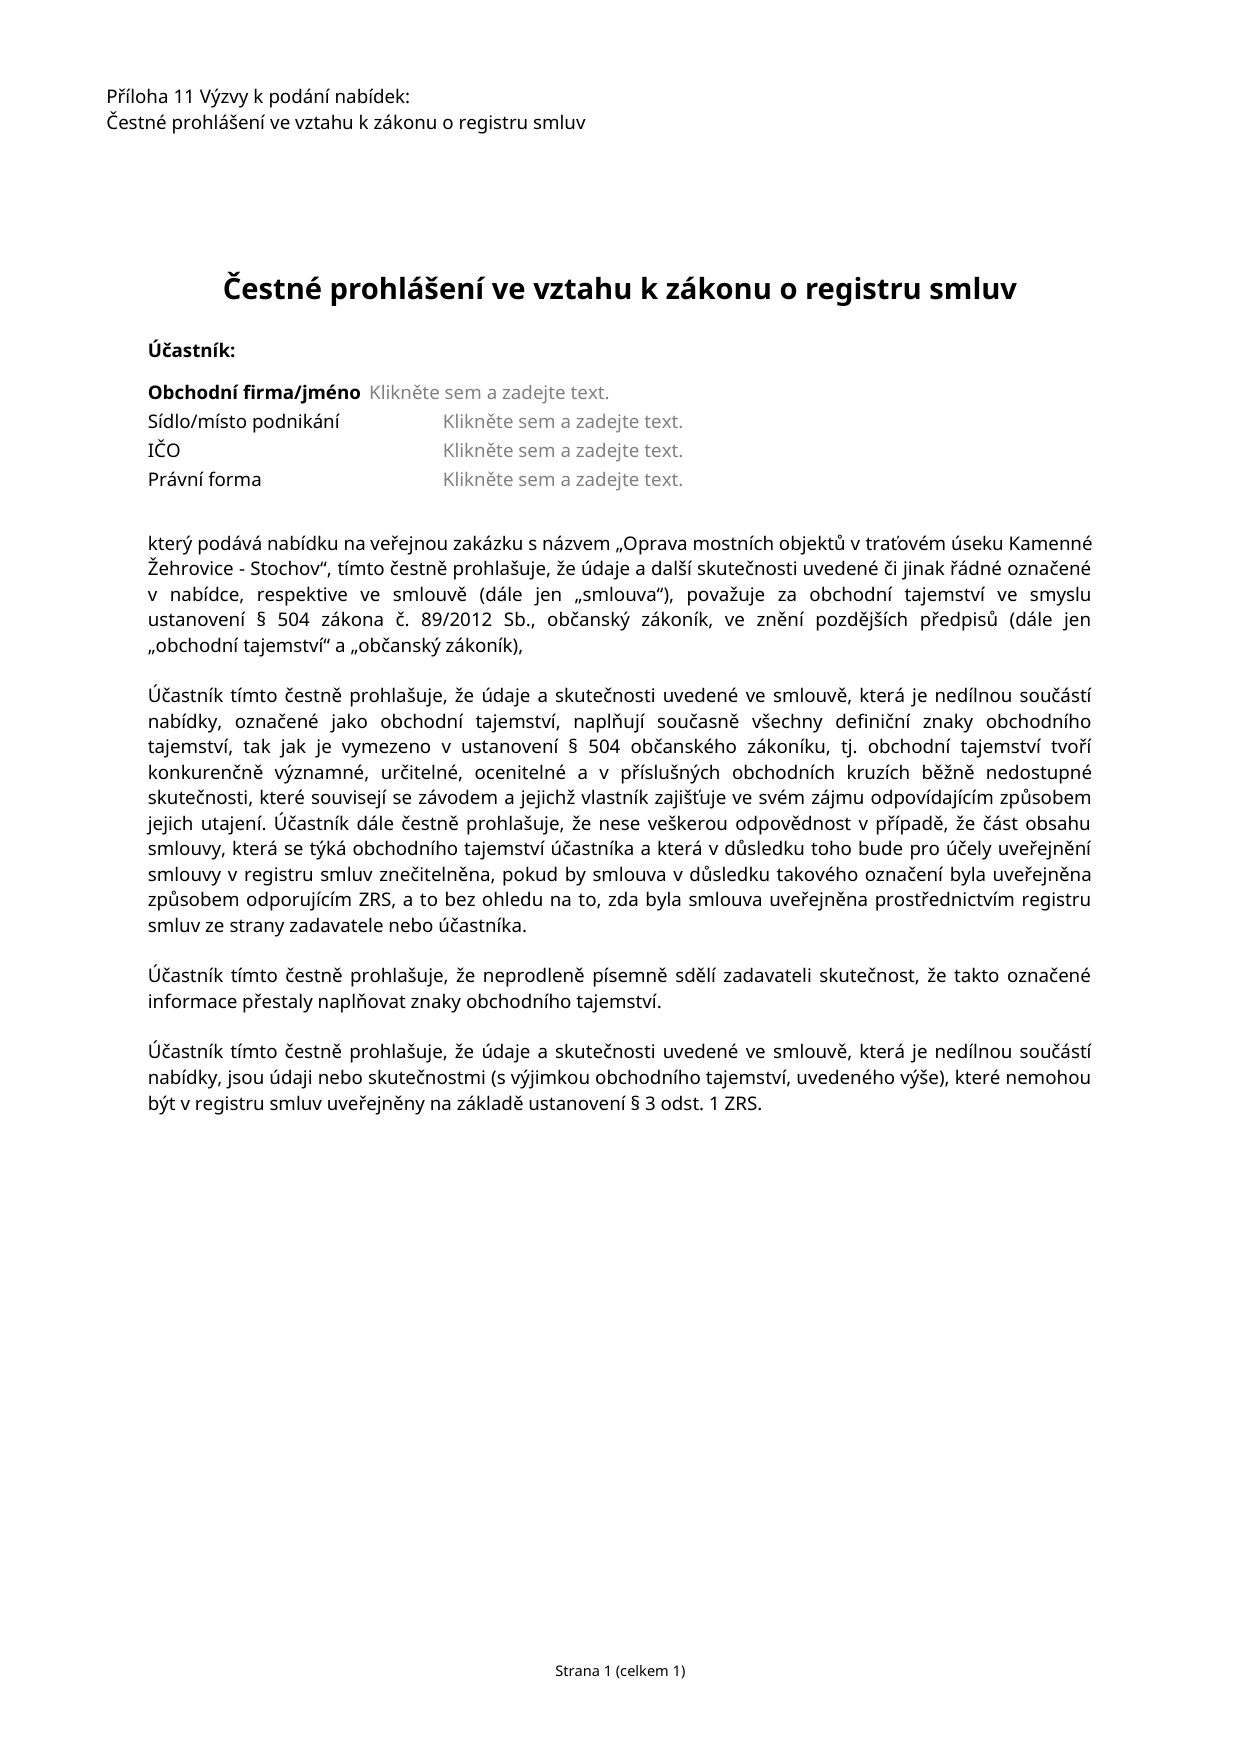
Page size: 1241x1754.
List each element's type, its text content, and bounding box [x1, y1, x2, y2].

text který podává nabídku na veřejnou zakázku s názvem „Oprava mostních objektů v traťovém úseku Kamenné Žehrovice - Stochov“, tímto čestně prohlašuje, že údaje a další skutečnosti uvedené či jinak řádné označené v nabídce, respektive ve smlouvě (dále jen „smlouva“), považuje za obchodní tajemství ve smyslu ustanovení § 504 zákona č. 89/2012 Sb., občanský zákoník, ve znění pozdějších předpisů (dále jen „obchodní tajemství“ a „občanský zákoník), [148, 530, 1093, 658]
text Sídlo/místo podnikání [148, 405, 1093, 434]
text Právní forma [148, 463, 1093, 492]
text Účastník tímto čestně prohlašuje, že údaje a skutečnosti uvedené ve smlouvě, která je nedílnou součástí nabídky, označené jako obchodní tajemství, naplňují současně všechny definiční znaky obchodního tajemství, tak jak je vymezeno v ustanovení § 504 občanského zákoníku, tj. obchodní tajemství tvoří konkurenčně významné, určitelné, ocenitelné a v příslušných obchodních kruzích běžně nedostupné skutečnosti, které souvisejí se závodem a jejichž vlastník zajišťuje ve svém zájmu odpovídajícím způsobem jejich utajení. Účastník dále čestně prohlašuje, že nese veškerou odpovědnost v případě, že část obsahu smlouvy, která se týká obchodního tajemství účastníka a která v důsledku toho bude pro účely uveřejnění smlouvy v registru smluv znečitelněna, pokud by smlouva v důsledku takového označení byla uveřejněna způsobem odporujícím ZRS, a to bez ohledu na to, zda byla smlouva uveřejněna prostřednictvím registru smluv ze strany zadavatele nebo účastníka. [148, 683, 1093, 938]
text Účastník tímto čestně prohlašuje, že neprodleně písemně sdělí zadavateli skutečnost, že takto označené informace přestaly naplňovat znaky obchodního tajemství. [148, 963, 1093, 1014]
text Účastník tímto čestně prohlašuje, že údaje a skutečnosti uvedené ve smlouvě, která je nedílnou součástí nabídky, jsou údaji nebo skutečnostmi (s výjimkou obchodního tajemství, uvedeného výše), které nemohou být v registru smluv uveřejněny na základě ustanovení § 3 odst. 1 ZRS. [148, 1039, 1093, 1115]
text IČO [148, 434, 1093, 463]
title Čestné prohlášení ve vztahu k zákonu o registru smluv [148, 268, 1093, 308]
text Obchodní firma/jméno [148, 376, 1093, 405]
text Účastník: [148, 333, 1093, 364]
